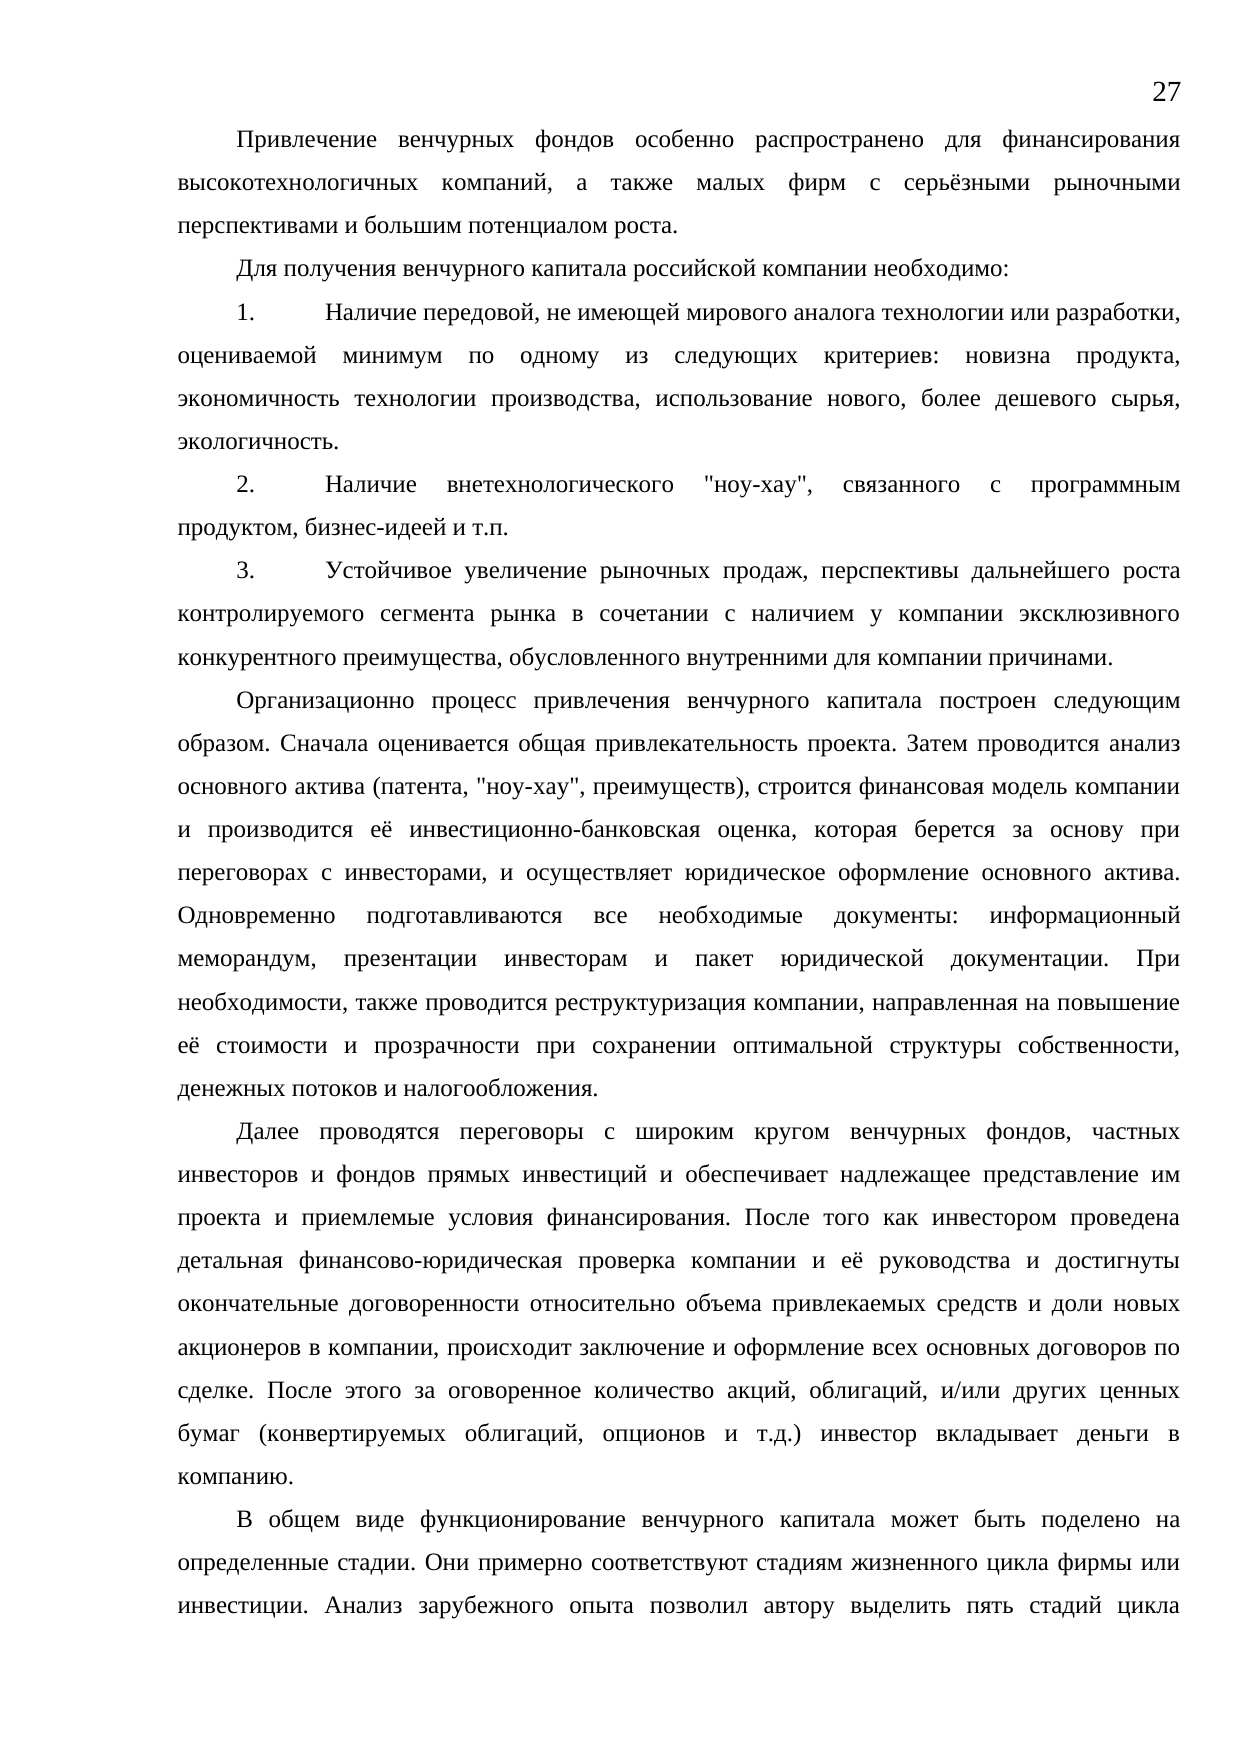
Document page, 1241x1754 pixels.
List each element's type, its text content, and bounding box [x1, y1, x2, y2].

text Привлечение венчурных фондов особенно распространено для финансирования высокотехнологичных компаний, а также малых фирм с серьёзными рыночными перспективами и большим потенциалом роста. [177, 124, 1181, 239]
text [177, 1504, 1181, 1619]
list Наличие передовой, не имеющей мирового аналога технологии или разработки, оцениваемой минимум по одному из следующих критериев: новизна продукта, экономичность технологии производства, использование нового, более дешевого сырья, экологичность. [177, 297, 1181, 455]
list Устойчивое увеличение рыночных продаж, перспективы дальнейшего роста контролируемого сегмента рынка в сочетании с наличием у компании эксклюзивного конкурентного преимущества, обусловленного внутренними для компании причинами. [177, 555, 1181, 670]
text Далее проводятся переговоры с широким кругом венчурных фондов, частных инвесторов и фондов прямых инвестиций и обеспечивает надлежащее представление им проекта и приемлемые условия финансирования. После того как инвестором проведена детальная финансово-юридическая проверка компании и её руководства и достигнуты окончательные договоренности относительно объема привлекаемых средств и доли новых акционеров в компании, происходит заключение и оформление всех основных договоров по сделке. После этого за оговоренное количество акций, облигаций, и/или других ценных бумаг (конвертируемых облигаций, опционов и т.д.) инвестор вкладывает деньги в компанию. [177, 1116, 1181, 1490]
text Организационно процесс привлечения венчурного капитала построен следующим образом. Сначала оценивается общая привлекательность проекта. Затем проводится анализ основного актива (патента, "ноу-хау", преимуществ), строится финансовая модель компании и производится её инвестиционно-банковская оценка, которая берется за основу при переговорах с инвесторами, и осуществляет юридическое оформление основного актива. Одновременно подготавливаются все необходимые документы: информационный меморандум, презентации инвесторам и пакет юридической документации. При необходимости, также проводится реструктуризация компании, направленная на повышение её стоимости и прозрачности при сохранении оптимальной структуры собственности, денежных потоков и налогообложения. [177, 685, 1181, 1102]
list Наличие внетехнологического "ноу-хау", связанного с программным продуктом, бизнес-идеей и т.п. [177, 469, 1181, 541]
text Для получения венчурного капитала российской компании необходимо: [177, 253, 1181, 282]
